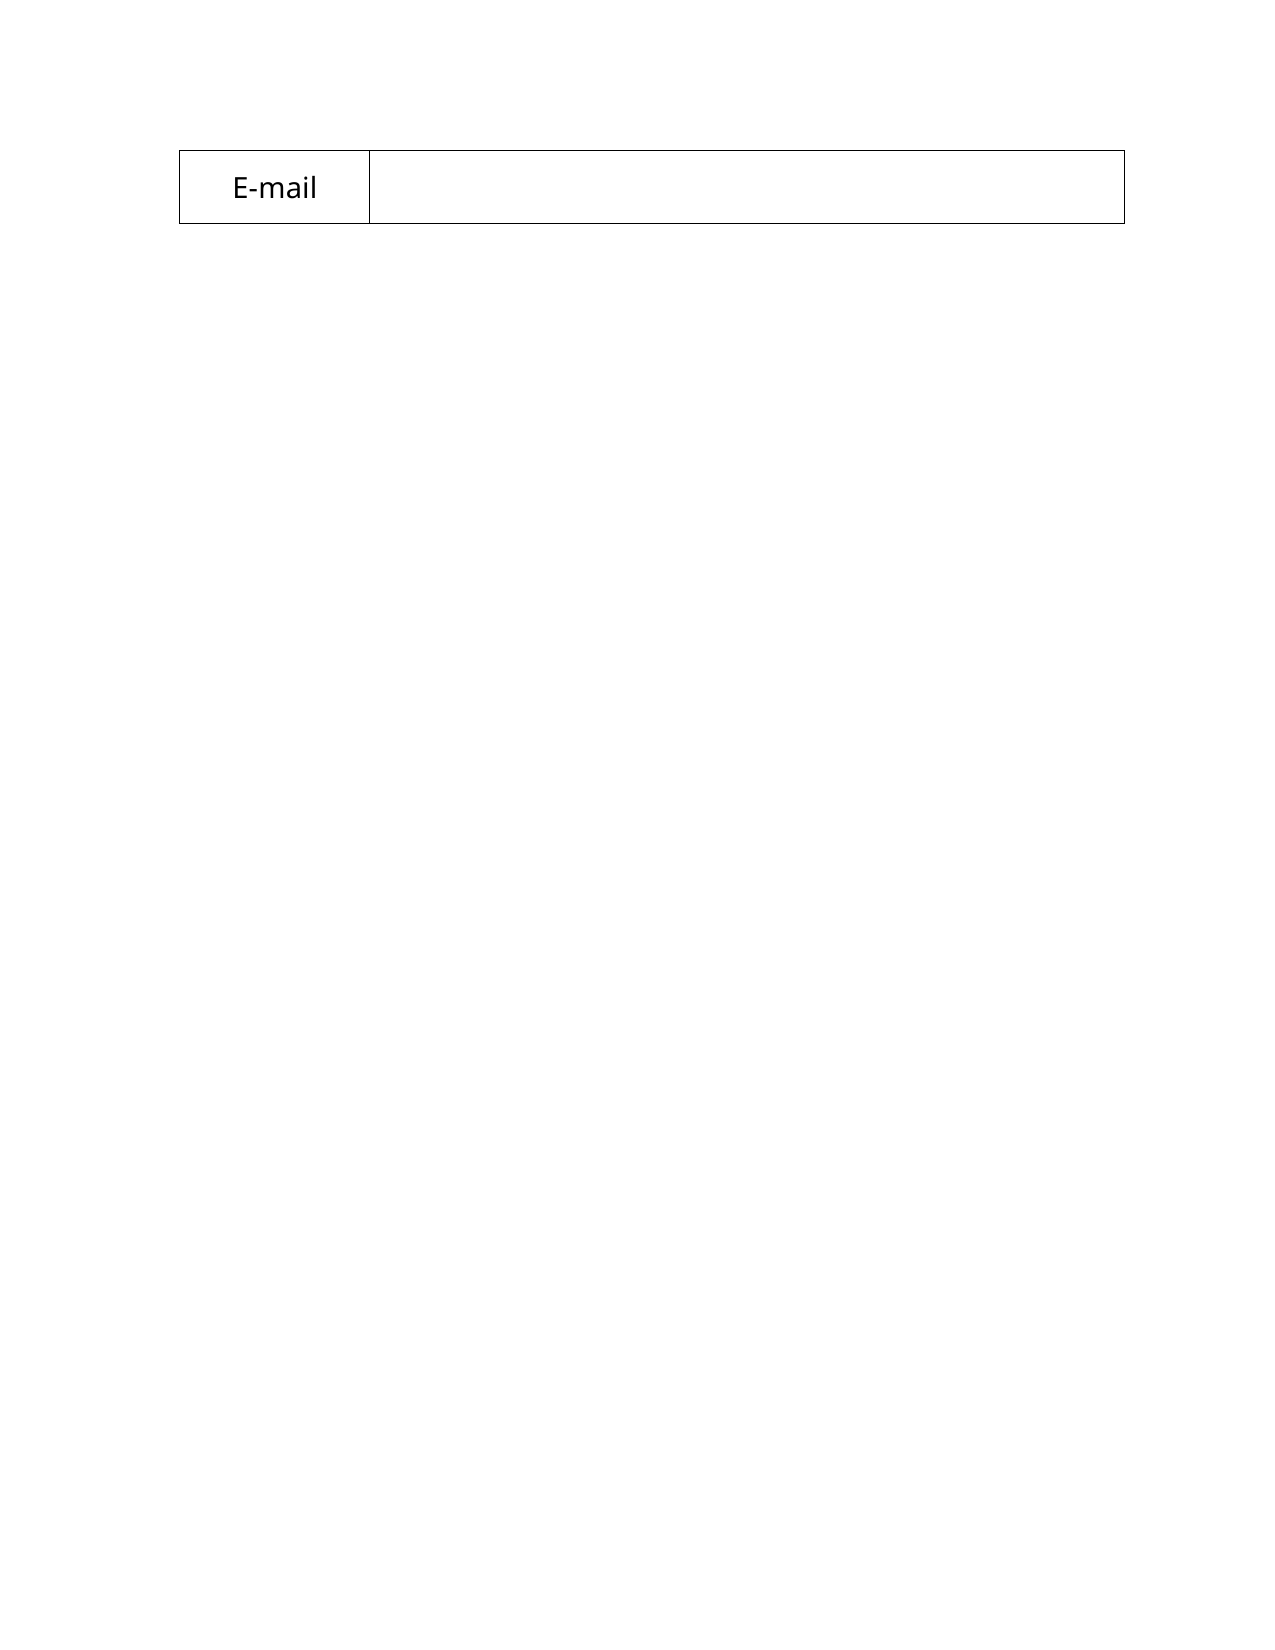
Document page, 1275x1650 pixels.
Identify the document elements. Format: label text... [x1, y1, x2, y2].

table_cell [370, 151, 1124, 223]
table_cell E-mail [180, 151, 369, 223]
